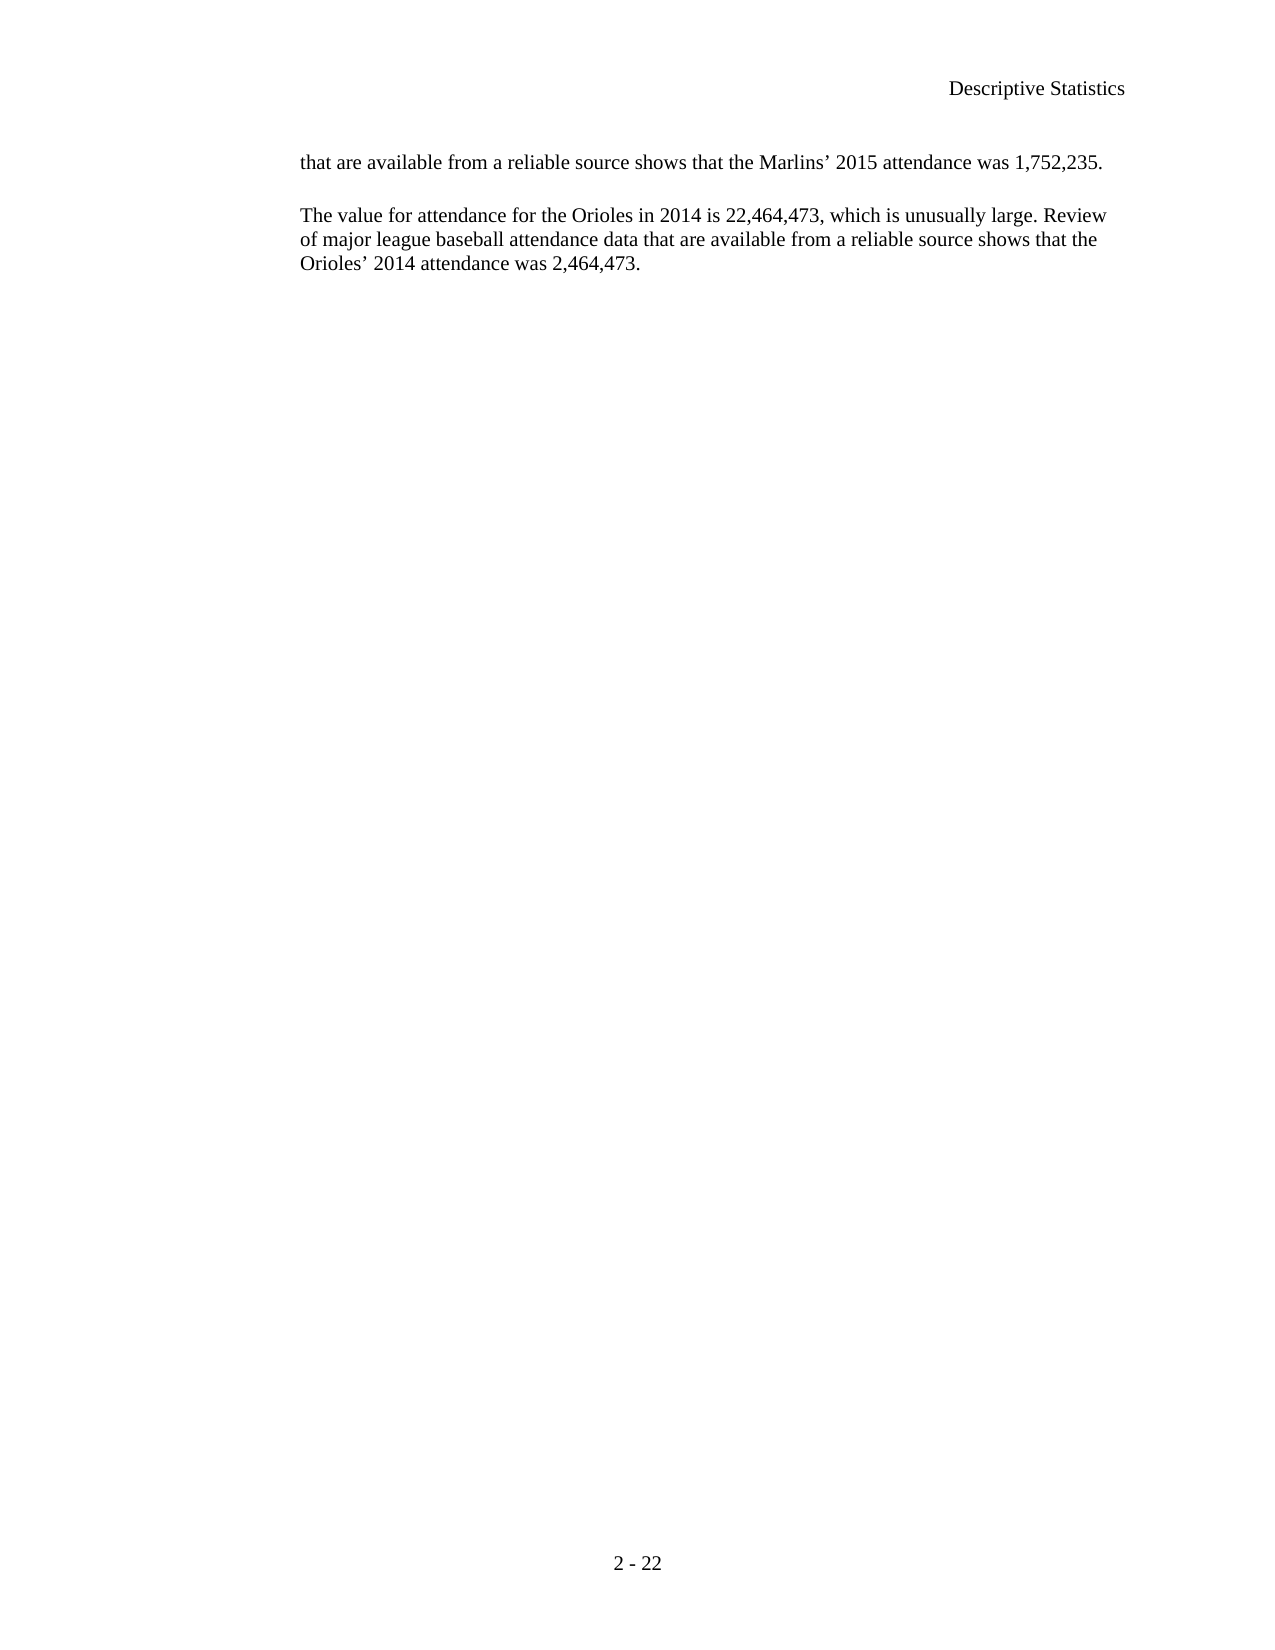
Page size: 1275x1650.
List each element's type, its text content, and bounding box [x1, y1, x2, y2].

text The value for attendance for the Orioles in 2014 is 22,464,473, which is unusually large. Review of major league baseball attendance data that are available from a reliable source shows that the Orioles’ 2014 attendance was 2,464,473. [187, 202, 1125, 275]
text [187, 150, 1125, 174]
